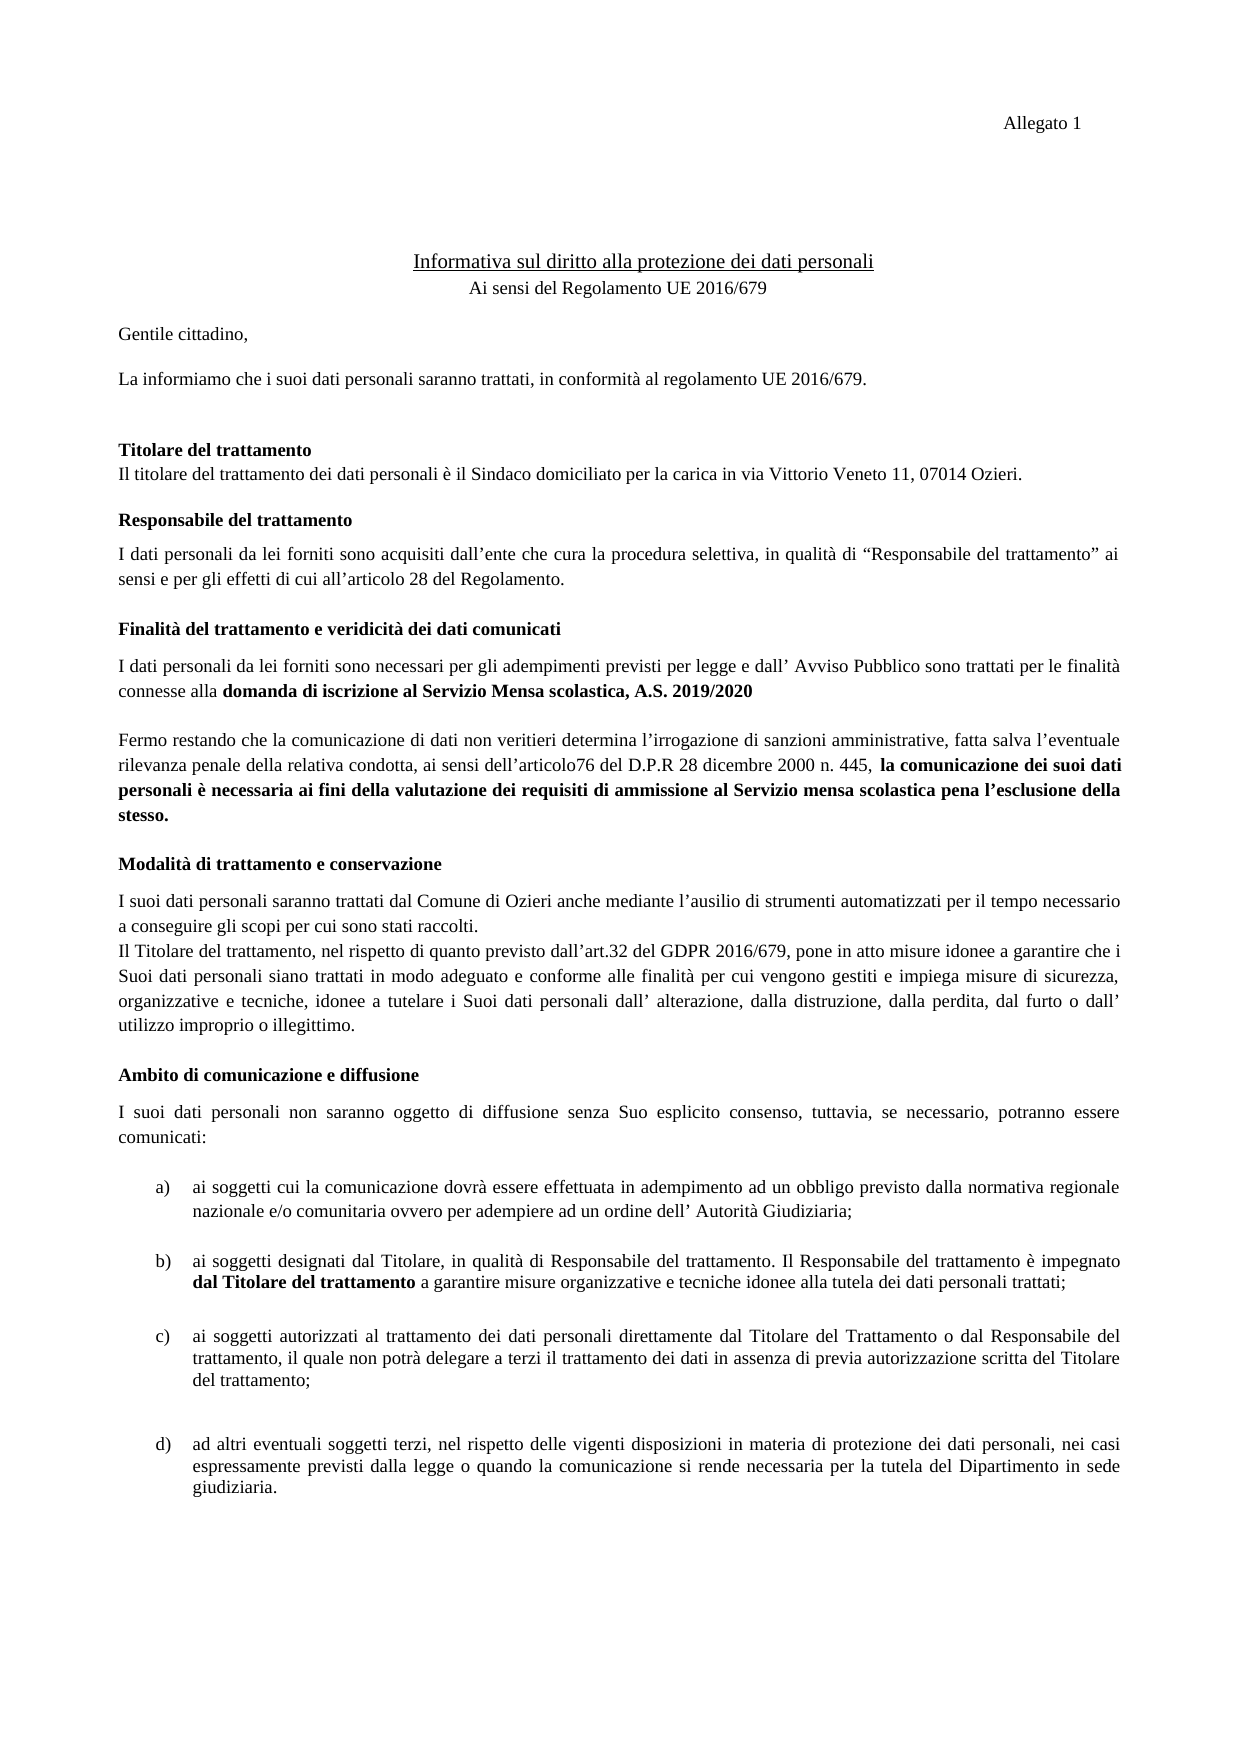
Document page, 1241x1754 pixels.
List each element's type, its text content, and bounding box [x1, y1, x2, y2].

text La informiamo che i suoi dati personali saranno trattati, in conformità al regolamento UE 2016/679. [118, 368, 1122, 390]
text I dati personali da lei forniti sono acquisiti dall’ente che cura la procedura selettiva, in qualità di “Responsabile del trattamento” ai sensi e per gli effetti di cui all’articolo 28 del Regolamento. [118, 543, 1122, 589]
text Modalità di trattamento e conservazione [118, 853, 1122, 874]
text Titolare del trattamento [118, 438, 1122, 460]
list ai soggetti cui la comunicazione dovrà essere effettuata in adempimento ad un obbligo previsto dalla normativa regionale nazionale e/o comunitaria ovvero per adempiere ad un ordine dell’ Autorità Giudiziaria; [155, 1176, 1122, 1222]
list ad altri eventuali soggetti terzi, nel rispetto delle vigenti disposizioni in materia di protezione dei dati personali, nei casi espressamente previsti dalla legge o quando la comunicazione si rende necessaria per la tutela del Dipartimento in sede giudiziaria. [155, 1433, 1122, 1498]
text Gentile cittadino, [118, 322, 1122, 344]
text I suoi dati personali saranno trattati dal Comune di Ozieri anche mediante l’ausilio di strumenti automatizzati per il tempo necessario a conseguire gli scopi per cui sono stati raccolti. [118, 890, 1122, 937]
text Ambito di comunicazione e diffusione [118, 1064, 1122, 1085]
text Fermo restando che la comunicazione di dati non veritieri determina l’irrogazione di sanzioni amministrative, fatta salva l’eventuale rilevanza penale della relativa condotta, ai sensi dell’articolo76 del D.P.R 28 dicembre 2000 n. 445, la comunicazione dei suoi dati personali è necessaria ai fini della valutazione dei requisiti di ammissione al Servizio mensa scolastica pena l’esclusione della stesso. [118, 729, 1122, 825]
list ai soggetti autorizzati al trattamento dei dati personali direttamente dal Titolare del Trattamento o dal Responsabile del trattamento, il quale non potrà delegare a terzi il trattamento dei dati in assenza di previa autorizzazione scritta del Titolare del trattamento; [155, 1325, 1122, 1390]
list ai soggetti designati dal Titolare, in qualità di Responsabile del trattamento. Il Responsabile del trattamento è impegnato dal Titolare del trattamento a garantire misure organizzative e tecniche idonee alla tutela dei dati personali trattati; [155, 1250, 1122, 1293]
text Informativa sul diritto alla protezione dei dati personali [118, 249, 1122, 273]
text Allegato 1 [929, 112, 1122, 134]
text Ai sensi del Regolamento UE 2016/679 [118, 277, 1122, 298]
text Il titolare del trattamento dei dati personali è il Sindaco domiciliato per la carica in via Vittorio Veneto 11, 07014 Ozieri. [118, 463, 1122, 485]
text Il Titolare del trattamento, nel rispetto di quanto previsto dall’art.32 del GDPR 2016/679, pone in atto misure idonee a garantire che i Suoi dati personali siano trattati in modo adeguato e conforme alle finalità per cui vengono gestiti e impiega misure di sicurezza, organizzative e tecniche, idonee a tutelare i Suoi dati personali dall’ alterazione, dalla distruzione, dalla perdita, dal furto o dall’ utilizzo improprio o illegittimo. [118, 940, 1122, 1036]
text I dati personali da lei forniti sono necessari per gli adempimenti previsti per legge e dall’ Avviso Pubblico sono trattati per le finalità connesse alla domanda di iscrizione al Servizio Mensa scolastica, A.S. 2019/2020 [118, 655, 1122, 701]
text I suoi dati personali non saranno oggetto di diffusione senza Suo esplicito consenso, tuttavia, se necessario, potranno essere comunicati: [118, 1101, 1122, 1147]
text Finalità del trattamento e veridicità dei dati comunicati [118, 617, 1122, 639]
text Responsabile del trattamento [118, 509, 1122, 531]
